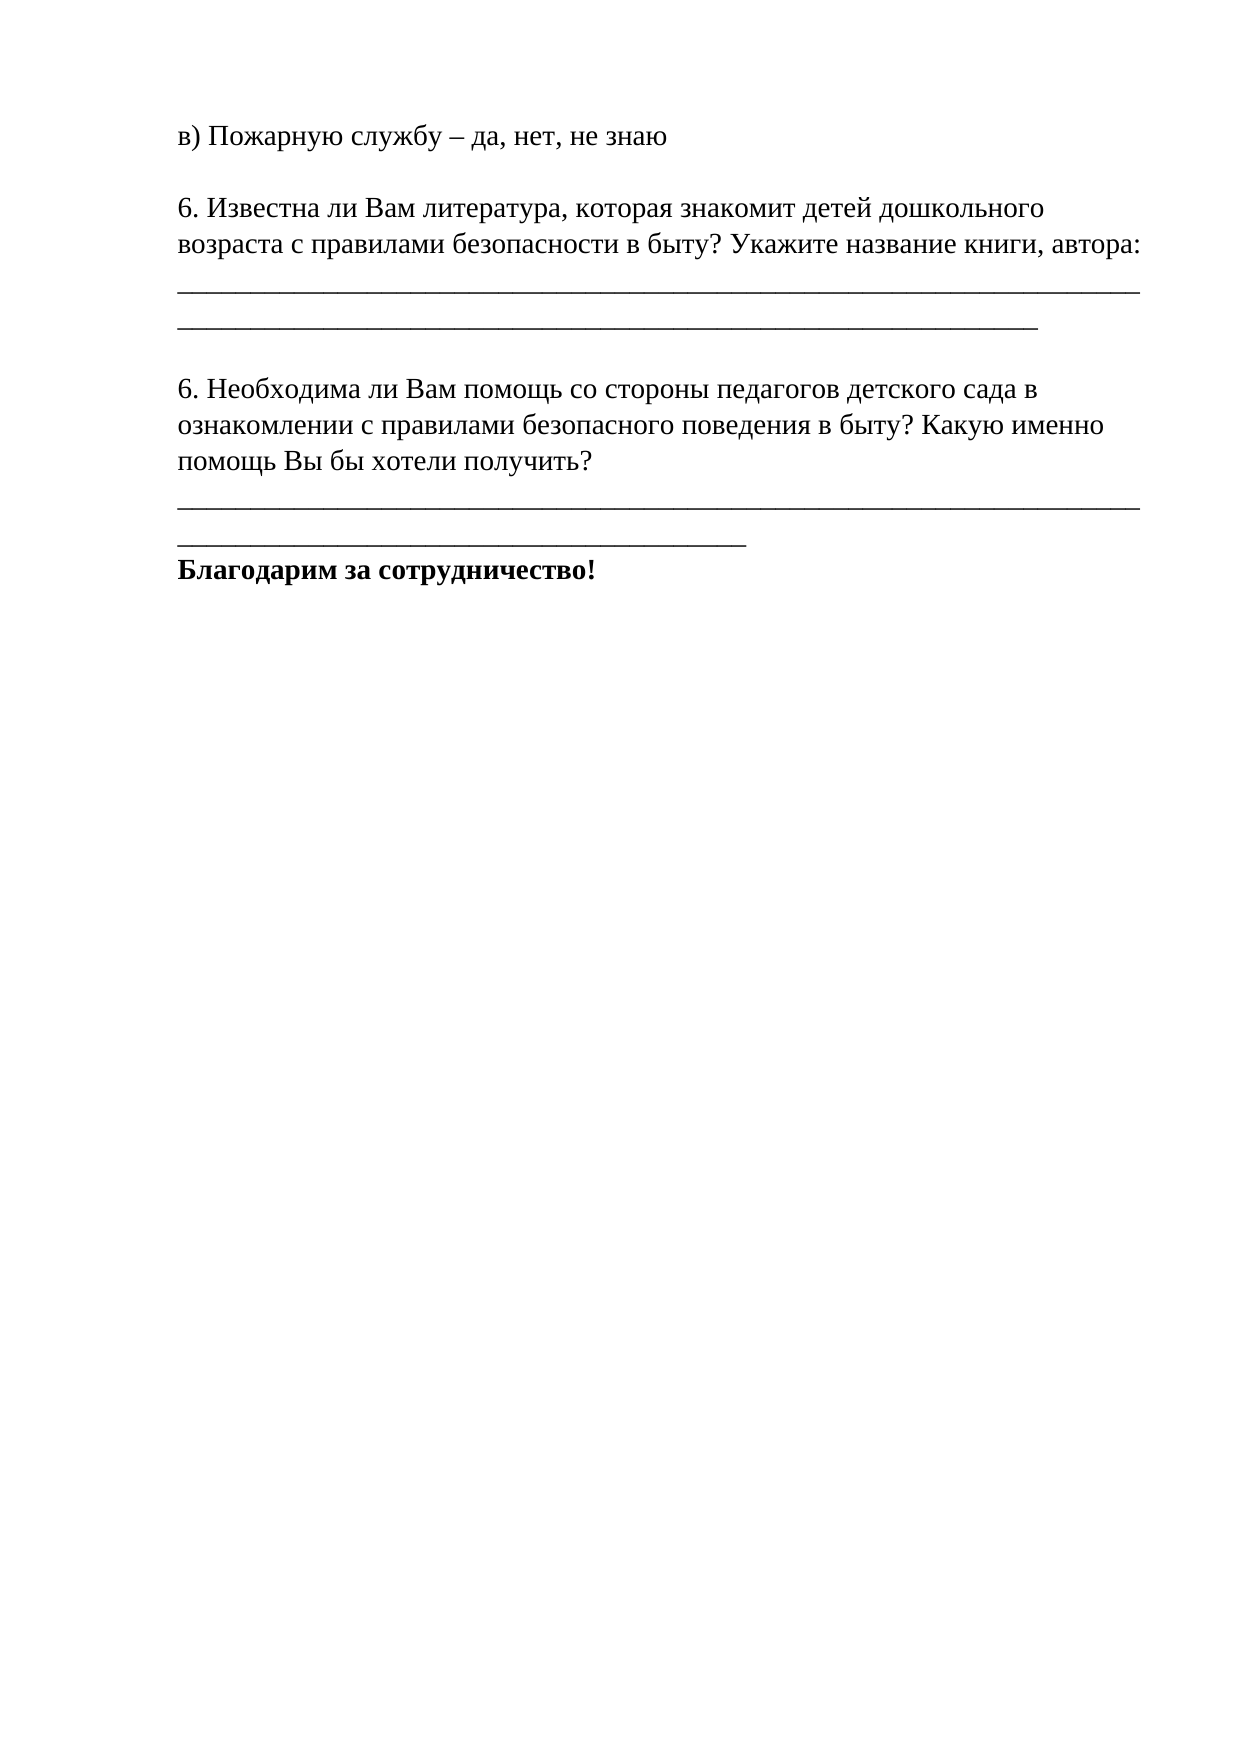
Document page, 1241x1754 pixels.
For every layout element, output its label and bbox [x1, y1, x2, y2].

text [177, 118, 1152, 585]
